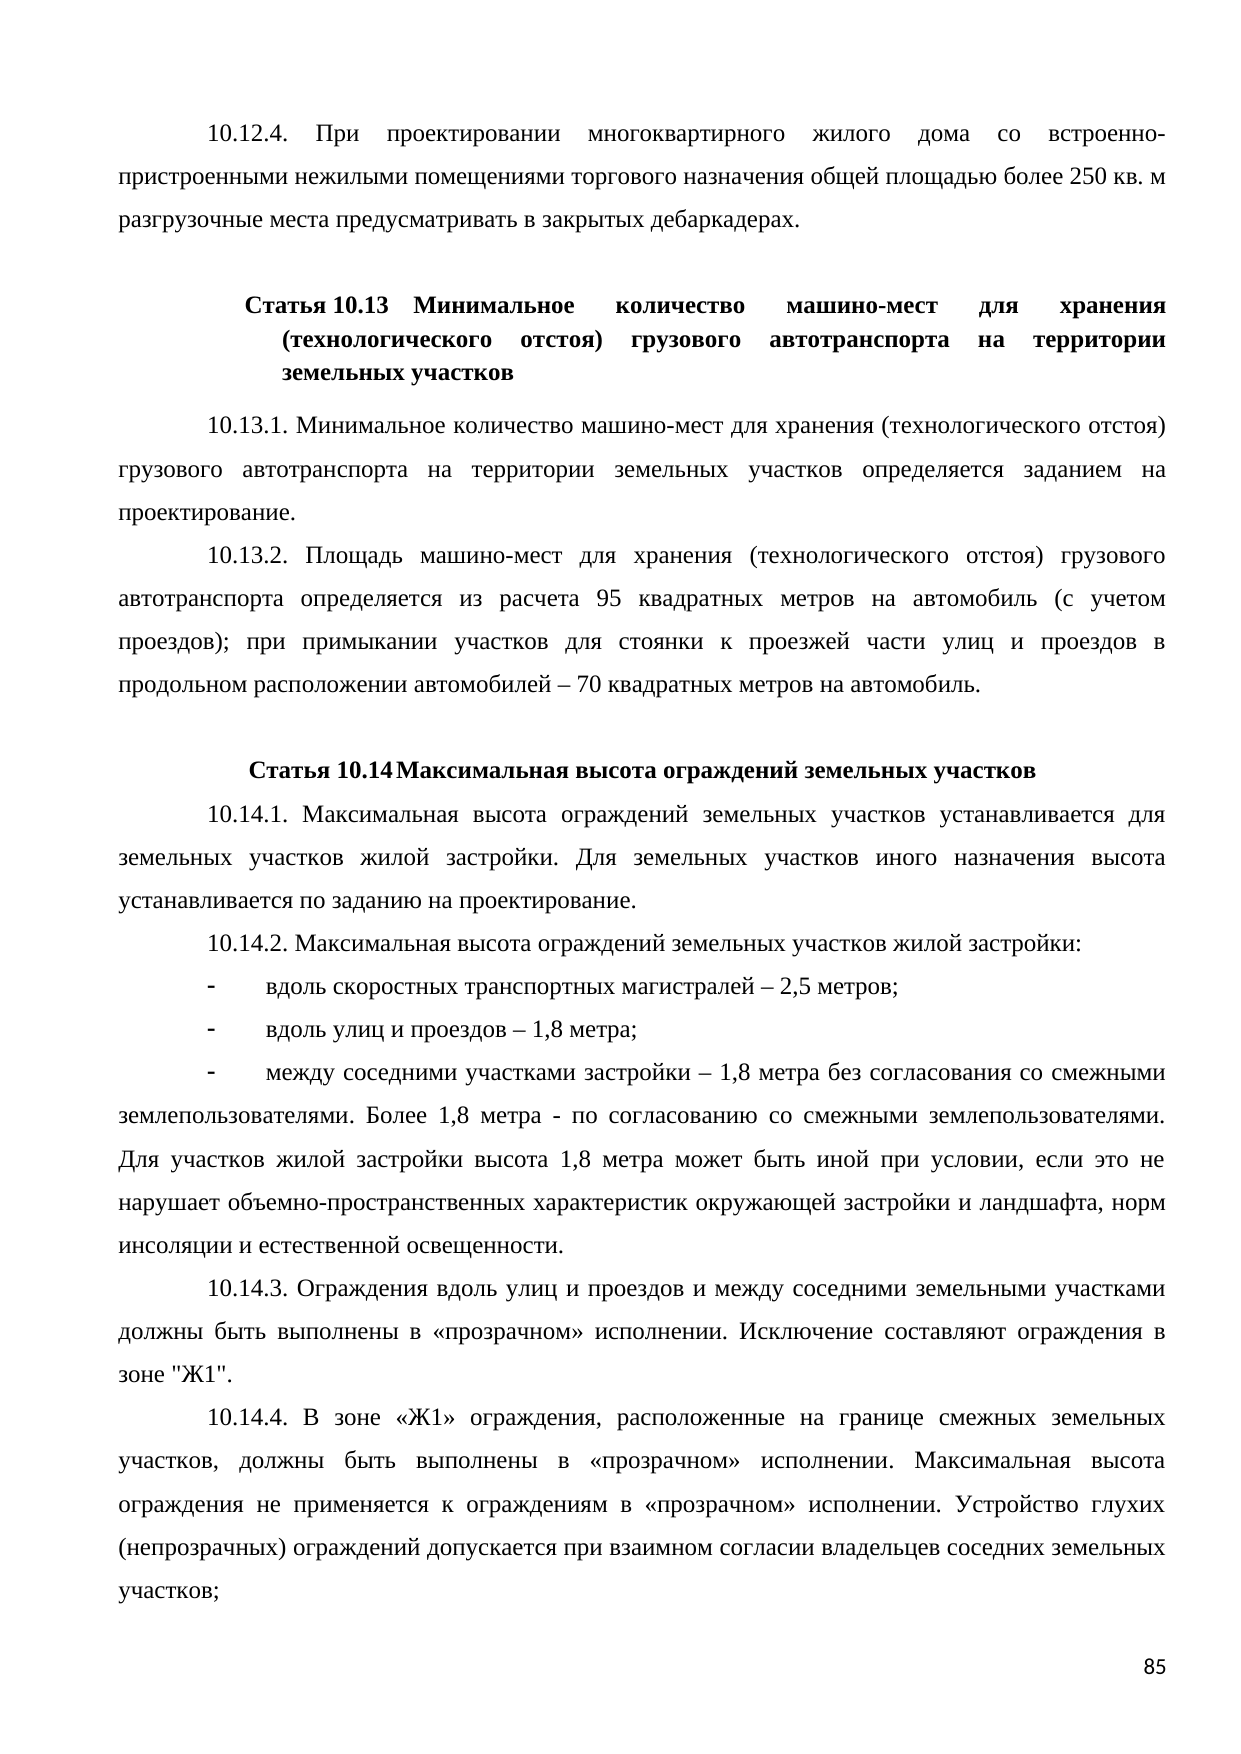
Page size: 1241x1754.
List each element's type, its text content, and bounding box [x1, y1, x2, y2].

list Минимальное количество машино-мест для хранения (технологического отстоя) грузового автотранспорта на территории земельных участков [244, 291, 1167, 385]
text 10.13.1. Минимальное количество машино-мест для хранения (технологического отстоя) грузового автотранспорта на территории земельных участков определяется заданием на проектирование. [118, 411, 1167, 526]
text 10.14.3. Ограждения вдоль улиц и проездов и между соседними земельными участками должны быть выполнены в «прозрачном» исполнении. Исключение составляют ограждения в зоне "Ж1". [118, 1273, 1167, 1388]
list между соседними участками застройки – 1,8 метра без согласования со смежными землепользователями. Более 1,8 метра - по согласованию со смежными землепользователями. Для участков жилой застройки высота 1,8 метра может быть иной при условии, если это не нарушает объемно-пространственных характеристик окружающей застройки и ландшафта, норм инсоляции и естественной освещенности. [118, 1057, 1167, 1259]
text 10.12.4. При проектировании многоквартирного жилого дома со встроенно-пристроенными нежилыми помещениями торгового назначения общей площадью более 250 кв. м разгрузочные места предусматривать в закрытых дебаркадерах. [118, 118, 1167, 233]
list Максимальная высота ограждений земельных участков [118, 756, 1167, 784]
list вдоль скоростных транспортных магистралей – 2,5 метров; [118, 971, 1167, 1000]
list вдоль улиц и проездов – 1,8 метра; [118, 1014, 1167, 1043]
text 10.14.1. Максимальная высота ограждений земельных участков устанавливается для земельных участков жилой застройки. Для земельных участков иного назначения высота устанавливается по заданию на проектирование. [118, 799, 1167, 914]
text 10.13.2. Площадь машино-мест для хранения (технологического отстоя) грузового автотранспорта определяется из расчета 95 квадратных метров на автомобиль (с учетом проездов); при примыкании участков для стоянки к проезжей части улиц и проездов в продольном расположении автомобилей – 70 квадратных метров на автомобиль. [118, 540, 1167, 698]
text 10.14.4. В зоне «Ж1» ограждения, расположенные на границе смежных земельных участков, должны быть выполнены в «прозрачном» исполнении. Максимальная высота ограждения не применяется к ограждениям в «прозрачном» исполнении. Устройство глухих (непрозрачных) ограждений допускается при взаимном согласии владельцев соседних земельных участков; [118, 1402, 1167, 1604]
text 10.14.2. Максимальная высота ограждений земельных участков жилой застройки: [118, 928, 1167, 957]
